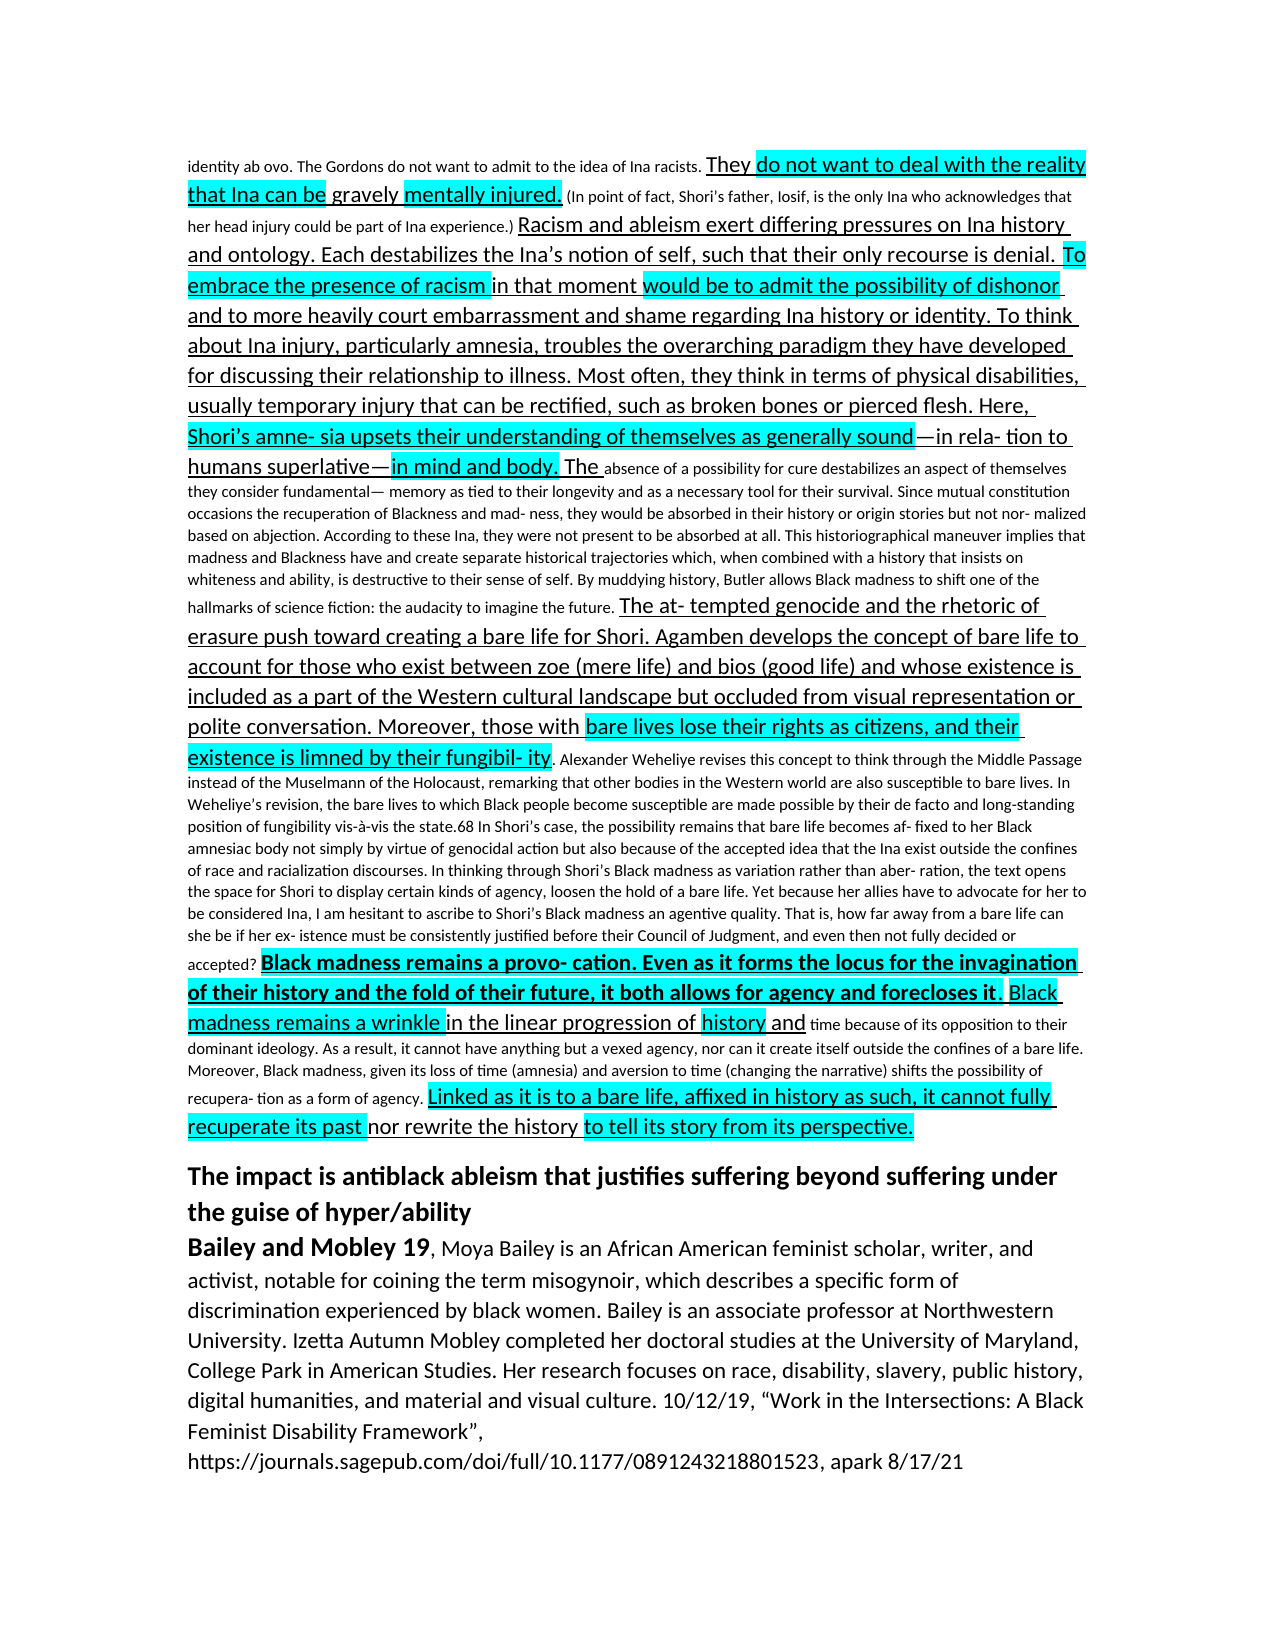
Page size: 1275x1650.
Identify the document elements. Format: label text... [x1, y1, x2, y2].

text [187, 150, 1087, 1141]
text Bailey and Mobley 19, Moya Bailey is an African American feminist scholar, writer, and activist, notable for coining the term misogynoir, which describes a specific form of discrimination experienced by black women. Bailey is an associate professor at Northwestern University. Izetta Autumn Mobley completed her doctoral studies at the University of Maryland, College Park in American Studies. Her research focuses on race, disability, slavery, public history, digital humanities, and material and visual culture. 10/12/19, “Work in the Intersections: A Black Feminist Disability Framework”, https://journals.sagepub.com/doi/full/10.1177/0891243218801523, apark 8/17/21 [187, 1231, 1087, 1475]
subtitle The impact is antiblack ableism that justifies suffering beyond suffering under the guise of hyper/ability [187, 1159, 1087, 1228]
